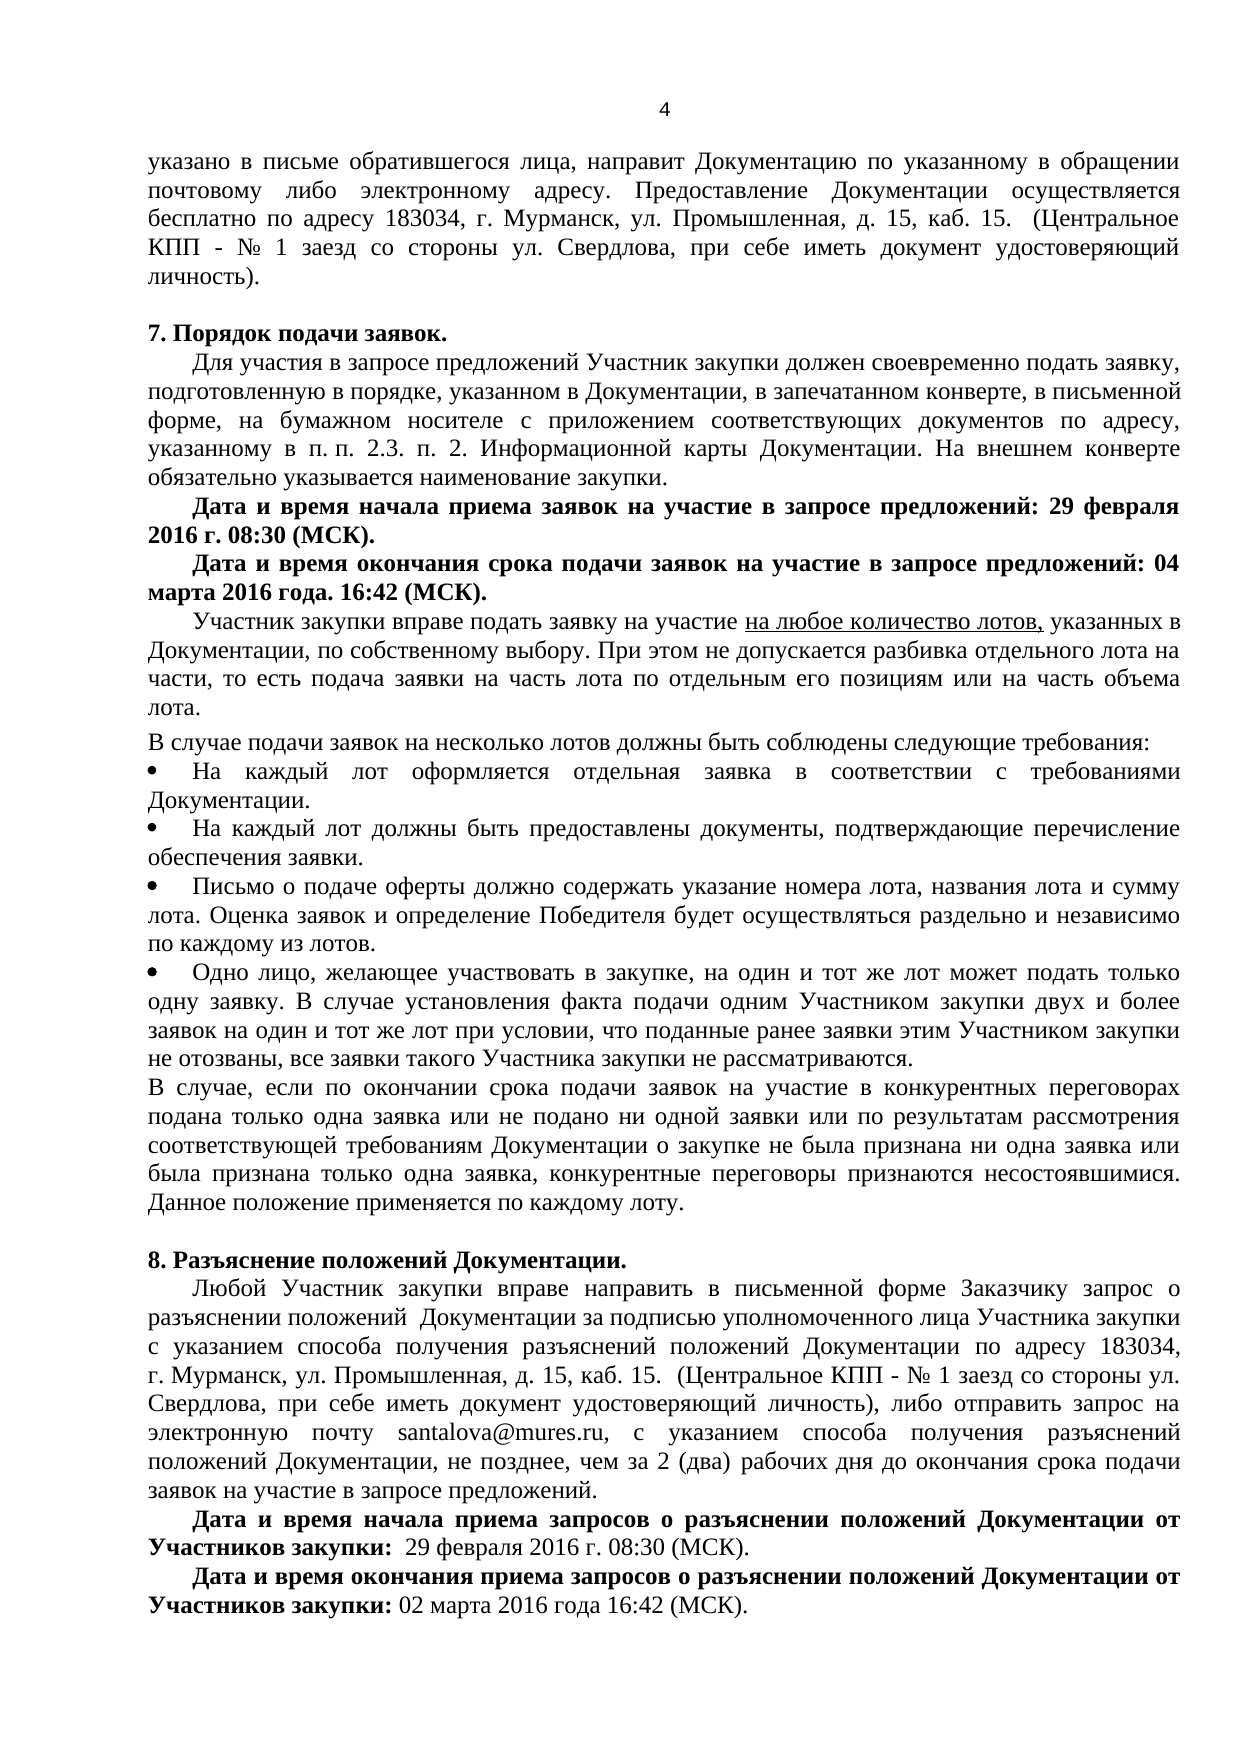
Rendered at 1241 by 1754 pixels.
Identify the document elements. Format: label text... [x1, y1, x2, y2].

list Письмо о подаче оферты должно содержать указание номера лота, названия лота и сумму лота. Оценка заявок и определение Победителя будет осуществляться раздельно и независимо по каждому из лотов. [148, 871, 1181, 957]
text Дата и время окончания приема запросов о разъяснении положений Документации от Участников закупки: 02 марта 2016 года 16:42 (МСК). [148, 1561, 1181, 1619]
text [148, 146, 1181, 290]
text Участник закупки вправе подать заявку на участие на любое количество лотов, указанных в Документации, по собственному выбору. При этом не допускается разбивка отдельного лота на части, то есть подача заявки на часть лота по отдельным его позициям или на часть объема лота. [148, 606, 1181, 721]
text 7. Порядок подачи заявок. [148, 318, 1181, 347]
text Дата и время окончания срока подачи заявок на участие в запросе предложений: 04 марта 2016 года. 16:42 (МСК). [148, 548, 1181, 606]
text Дата и время начала приема заявок на участие в запросе предложений: 29 февраля 2016 г. 08:30 (МСК). [148, 491, 1181, 548]
text Для участия в запросе предложений Участник закупки должен своевременно подать заявку, подготовленную в порядке, указанном в Документации, в запечатанном конверте, в письменной форме, на бумажном носителе с приложением соответствующих документов по адресу, указанному в п. п. 2.3. п. 2. Информационной карты Документации. На внешнем конверте обязательно указывается наименование закупки. [148, 347, 1181, 491]
list Одно лицо, желающее участвовать в закупке, на один и тот же лот может подать только одну заявку. В случае установления факта подачи одним Участником закупки двух и более заявок на один и тот же лот при условии, что поданные ранее заявки этим Участником закупки не отозваны, все заявки такого Участника закупки не рассматриваются. [148, 957, 1181, 1072]
text В случае, если по окончании срока подачи заявок на участие в конкурентных переговорах подана только одна заявка или не подано ни одной заявки или по результатам рассмотрения соответствующей требованиям Документации о закупке не была признана ни одна заявка или была признана только одна заявка, конкурентные переговоры признаются несостоявшимися. Данное положение применяется по каждому лоту. [148, 1072, 1181, 1216]
text В случае подачи заявок на несколько лотов должны быть соблюдены следующие требования: [148, 727, 1181, 756]
list На каждый лот должны быть предоставлены документы, подтверждающие перечисление обеспечения заявки. [148, 813, 1181, 871]
text Дата и время начала приема запросов о разъяснении положений Документации от Участников закупки: 29 февраля 2016 г. 08:30 (МСК). [148, 1504, 1181, 1561]
text 8. Разъяснение положений Документации. [148, 1245, 1181, 1273]
text Любой Участник закупки вправе направить в письменной форме Заказчику запрос о разъяснении положений Документации за подписью уполномоченного лица Участника закупки с указанием способа получения разъяснений положений Документации по адресу 183034, г. Мурманск, ул. Промышленная, д. 15, каб. 15. (Центральное КПП - № 1 заезд со стороны ул. Свердлова, при себе иметь документ удостоверяющий личность), либо отправить запрос на электронную почту santalova@mures.ru, с указанием способа получения разъяснений положений Документации, не позднее, чем за 2 (два) рабочих дня до окончания срока подачи заявок на участие в запросе предложений. [148, 1273, 1181, 1504]
list На каждый лот оформляется отдельная заявка в соответствии с требованиями Документации. [148, 756, 1181, 813]
